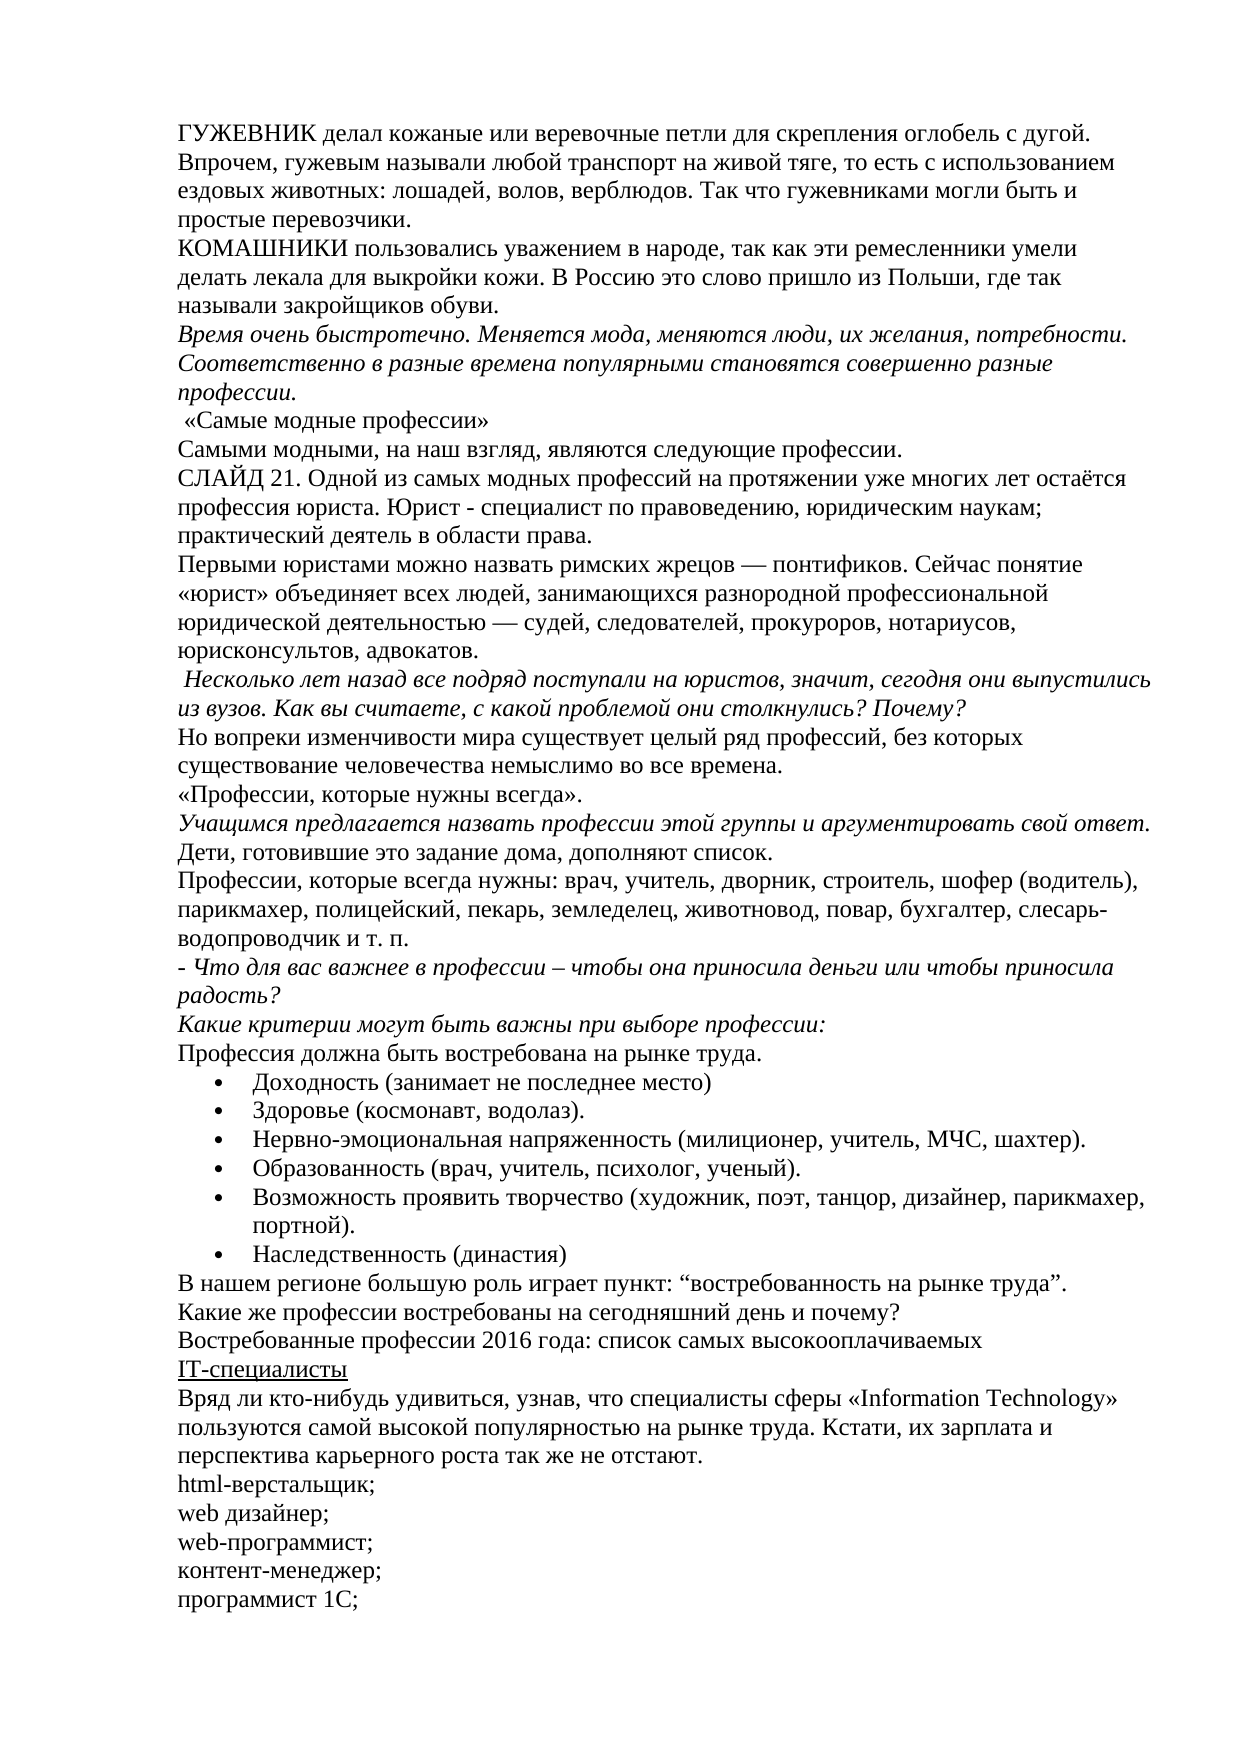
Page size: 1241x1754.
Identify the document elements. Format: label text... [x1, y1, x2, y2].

list Нервно-эмоциональная напряженность (милиционер, учитель, МЧС, шахтер). [215, 1124, 1152, 1153]
text Востребованные профессии 2016 года: список самых высокооплачиваемых [177, 1326, 1152, 1354]
text «Профессии, которые нужны всегда». [177, 779, 1152, 808]
text КОМАШНИКИ пользовались уважением в народе, так как эти ремесленники умели делать лекала для выкройки кожи. В Россию это слово пришло из Польши, где так называли закройщиков обуви. [177, 233, 1152, 319]
text web дизайнер; [177, 1498, 1152, 1527]
text Несколько лет назад все подряд поступали на юристов, значит, сегодня они выпустились из вузов. Как вы считаете, с какой проблемой они столкнулись? Почему? [177, 664, 1152, 722]
text html-верстальщик; [177, 1469, 1152, 1498]
text Но вопреки изменчивости мира существует целый ряд профессий, без которых существование человечества немыслимо во все времена. [177, 722, 1152, 779]
list Наследственность (династия) [215, 1239, 1152, 1268]
list Здоровье (космонавт, водолаз). [215, 1096, 1152, 1124]
text Профессии, которые всегда нужны: врач, учитель, дворник, строитель, шофер (водитель), парикмахер, полицейский, пекарь, земледелец, животновод, повар, бухгалтер, слесарь-водопроводчик и т. п. [177, 866, 1152, 952]
text Профессия должна быть востребована на рынке труда. [177, 1038, 1152, 1067]
text программист 1С; [177, 1584, 1152, 1613]
list Доходность (занимает не последнее место) [215, 1067, 1152, 1096]
text Учащимся предлагается назвать профессии этой группы и аргументировать свой ответ. [177, 808, 1152, 837]
text СЛАЙД 21. Одной из самых модных профессий на протяжении уже многих лет остаётся профессия юриста. Юрист - специалист по правоведению, юридическим наукам; практический деятель в области права. [177, 463, 1152, 549]
text Вряд ли кто-нибудь удивиться, узнав, что специалисты сферы «Information Technology» пользуются самой высокой популярностью на рынке труда. Кстати, их зарплата и перспектива карьерного роста так же не отстают. [177, 1383, 1152, 1469]
text контент-менеджер; [177, 1556, 1152, 1584]
text Какие же профессии востребованы на сегодняшний день и почему? [177, 1297, 1152, 1326]
text В нашем регионе большую роль играет пункт: “востребованность на рынке труда”. [177, 1268, 1152, 1297]
text Время очень быстротечно. Меняется мода, меняются люди, их желания, потребности. Соответственно в разные времена популярными становятся совершенно разные профессии. [177, 319, 1152, 406]
list Возможность проявить творчество (художник, поэт, танцор, дизайнер, парикмахер, портной). [215, 1182, 1152, 1239]
text ГУЖЕВНИК делал кожаные или веревочные петли для скрепления оглобель с дугой. Впрочем, гужевым называли любой транспорт на живой тяге, то есть с использованием ездовых животных: лошадей, волов, верблюдов. Так что гужевниками могли быть и простые перевозчики. [177, 118, 1152, 233]
text web-программист; [177, 1527, 1152, 1556]
list Образованность (врач, учитель, психолог, ученый). [215, 1153, 1152, 1182]
text - Что для вас важнее в профессии – чтобы она приносила деньги или чтобы приносила радость? Какие критерии могут быть важны при выборе профессии: [177, 952, 1152, 1038]
text Первыми юристами можно назвать римских жрецов — понтификов. Сейчас понятие «юрист» объединяет всех людей, занимающихся разнородной профессиональной юридической деятельностью — судей, следователей, прокуроров, нотариусов, юрисконсультов, адвокатов. [177, 549, 1152, 664]
text Дети, готовившие это задание дома, дополняют список. [177, 837, 1152, 866]
text «Самые модные профессии» [177, 406, 1152, 434]
text IT-специалисты [177, 1354, 1152, 1383]
text Самыми модными, на наш взгляд, являются следующие профессии. [177, 434, 1152, 463]
